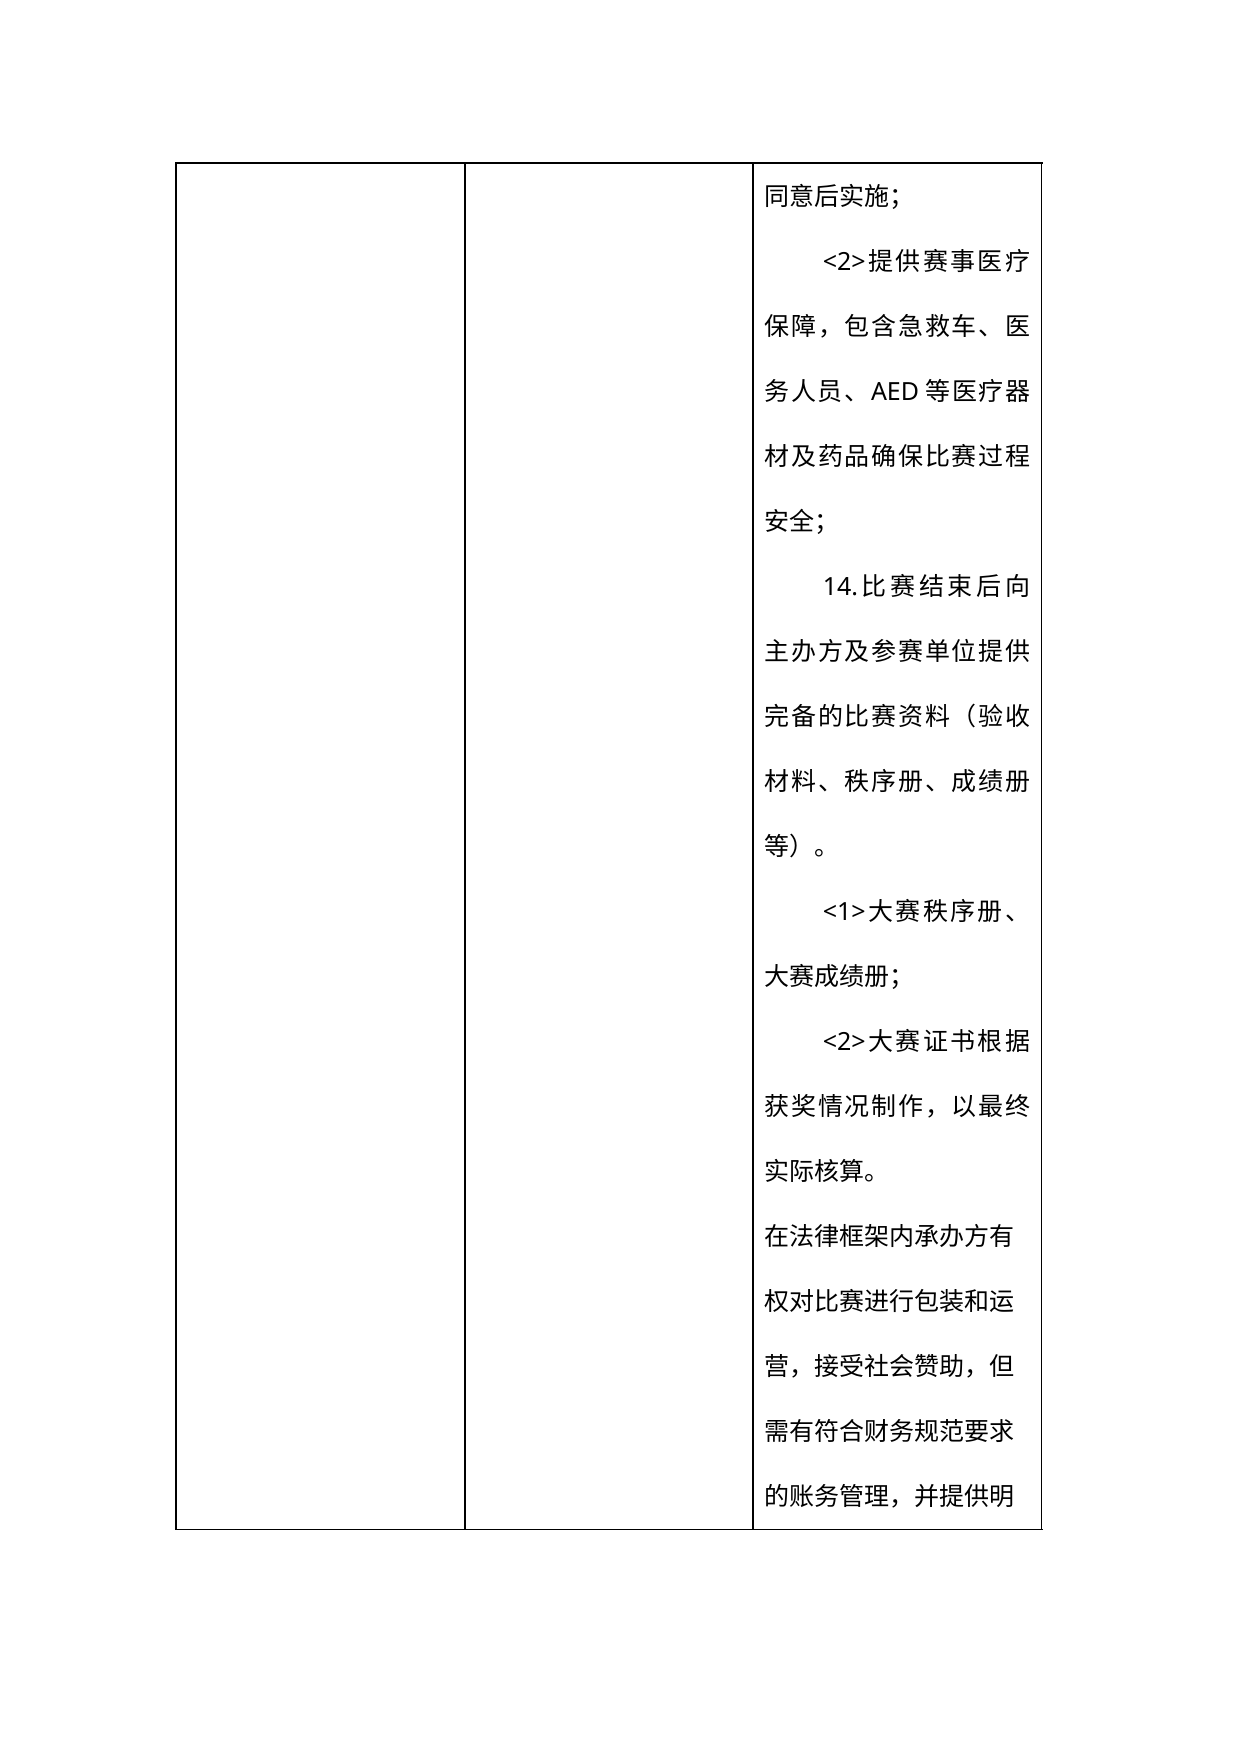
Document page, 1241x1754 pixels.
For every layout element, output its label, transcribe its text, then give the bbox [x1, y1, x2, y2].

table_cell 1 [177, 164, 464, 1528]
table_cell [466, 164, 752, 1528]
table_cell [754, 164, 1041, 1528]
